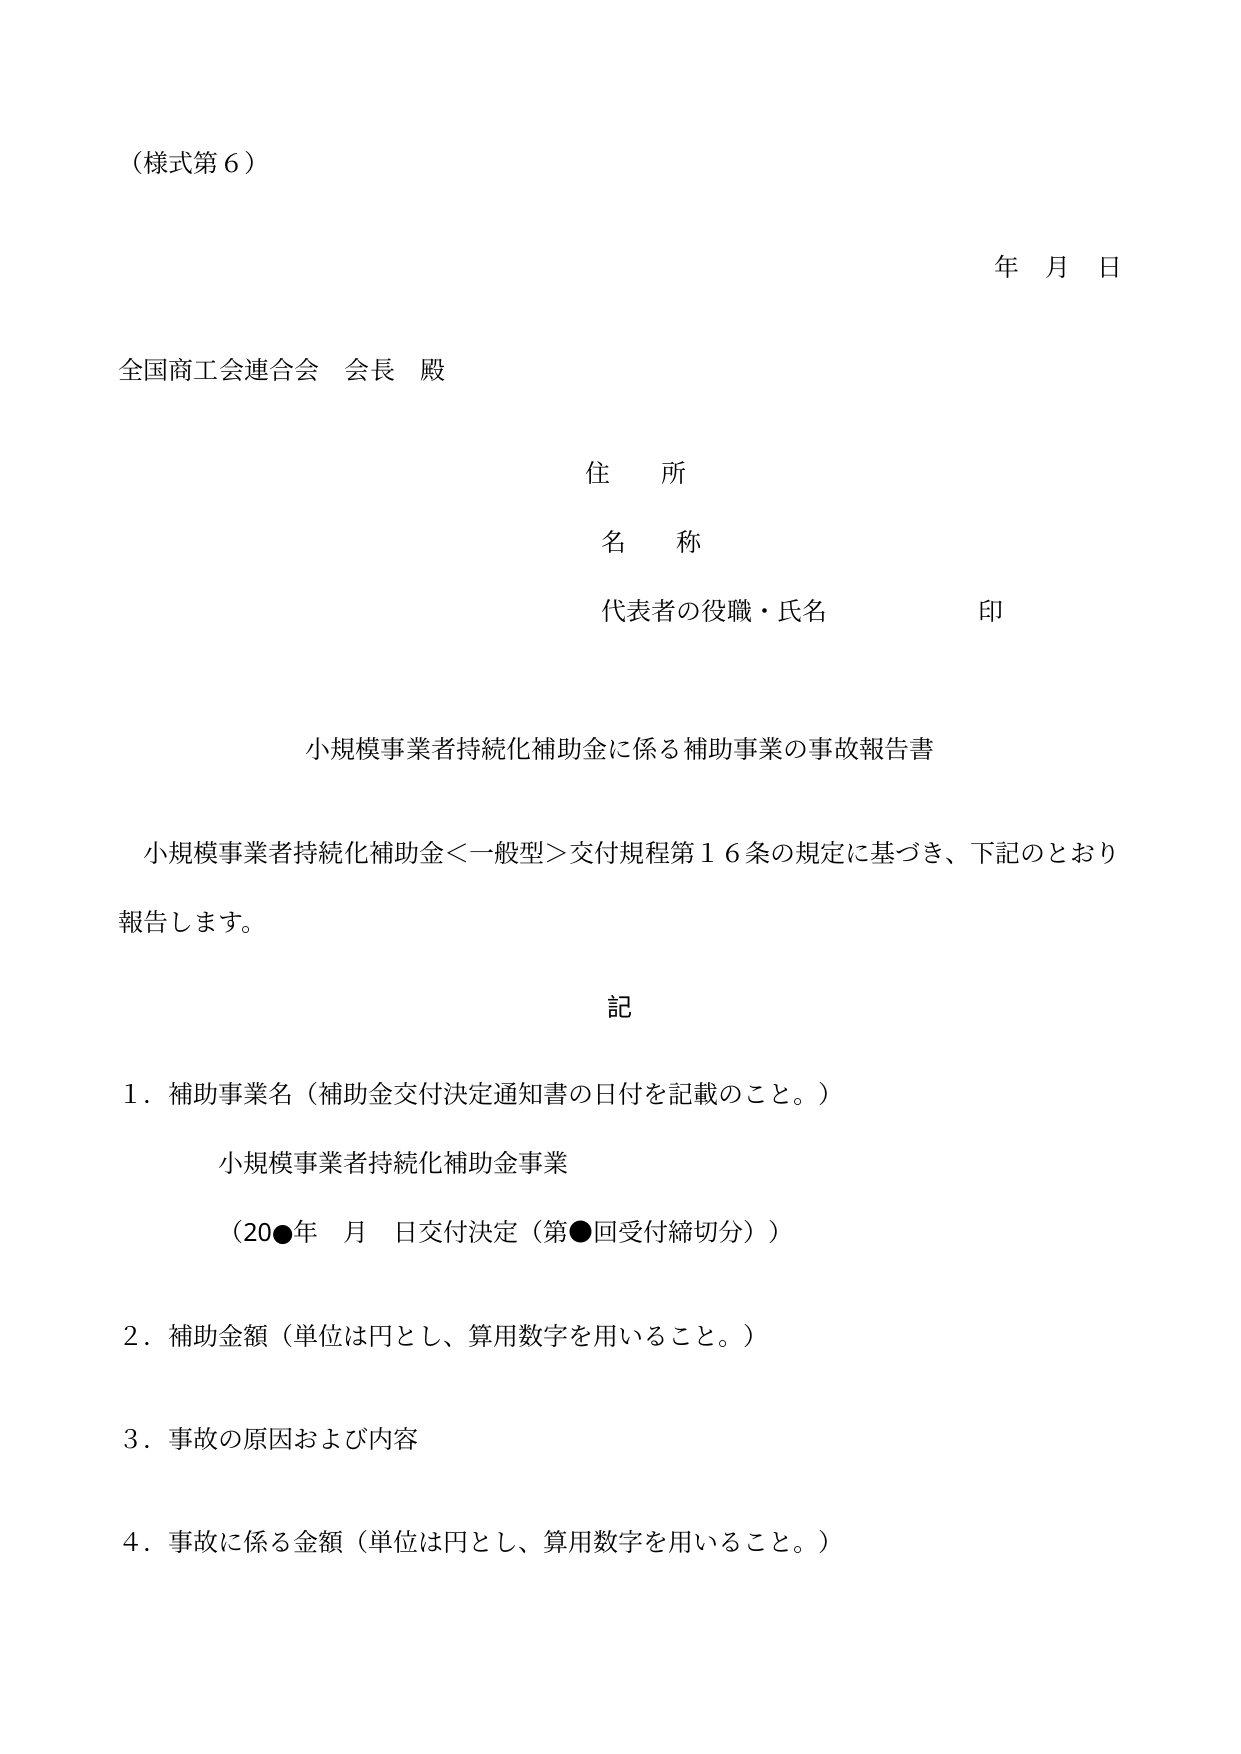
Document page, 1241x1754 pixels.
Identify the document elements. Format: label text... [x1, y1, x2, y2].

text 名 称 [118, 507, 1122, 576]
text 小規模事業者持続化補助金＜一般型＞交付規程第１６条の規定に基づき、下記のとおり報告します。 [118, 817, 1122, 955]
text ４．事故に係る金額（単位は円とし、算用数字を用いること。） [118, 1507, 1122, 1576]
text ３．事故の原因および内容 [118, 1403, 1122, 1472]
subtitle 記 [118, 989, 1122, 1024]
text 年 月 日 [118, 231, 1122, 300]
text （20●年 月 日交付決定（第●回受付締切分）） [118, 1196, 1122, 1265]
text １．補助事業名（補助金交付決定通知書の日付を記載のこと。） [118, 1058, 1122, 1127]
text （様式第６） [118, 127, 1122, 196]
text 小規模事業者持続化補助金事業 [118, 1127, 1122, 1196]
text 住 所 [118, 438, 1122, 507]
text 全国商工会連合会 会長 殿 [118, 334, 1122, 403]
text 小規模事業者持続化補助金に係る補助事業の事故報告書 [118, 713, 1122, 782]
text 代表者の役職・氏名 印 [118, 576, 1122, 644]
text ２．補助金額（単位は円とし、算用数字を用いること。） [118, 1300, 1122, 1369]
